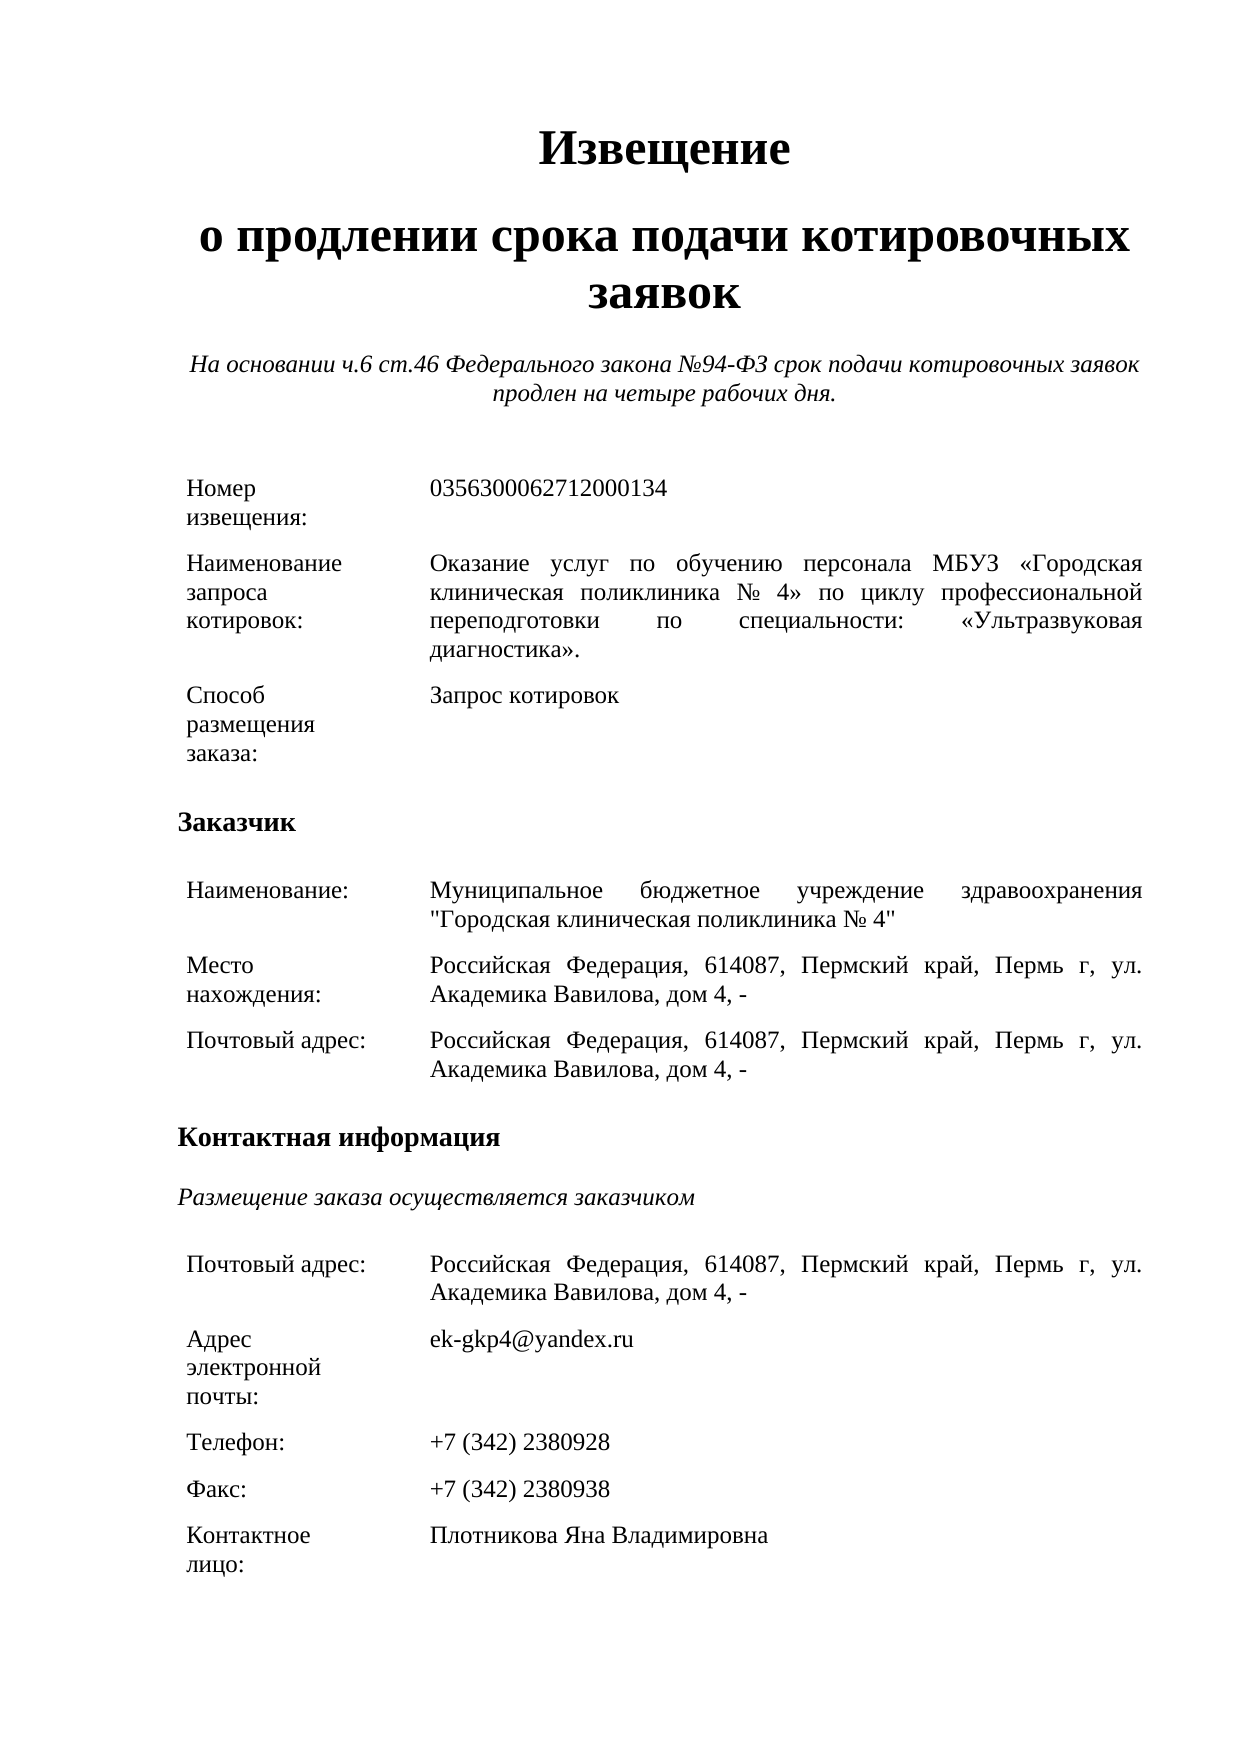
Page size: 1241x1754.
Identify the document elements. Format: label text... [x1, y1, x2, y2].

table_cell Наименование запроса котировок: [177, 539, 421, 672]
table_cell Адрес электронной почты: [177, 1315, 421, 1419]
table_cell Факс: [177, 1465, 421, 1511]
text Извещение [177, 118, 1152, 176]
table_header Муниципальное бюджетное учреждение здравоохранения "Городская клиническая поликлиника № 4" [421, 866, 1152, 941]
table_cell ek-gkp4@yandex.ru [421, 1315, 1152, 1419]
table_cell Телефон: [177, 1419, 421, 1465]
table_cell +7 (342) 2380938 [421, 1465, 1152, 1511]
table_header Почтовый адрес: [177, 1240, 421, 1315]
table_cell Почтовый адрес: [177, 1016, 421, 1091]
table_cell Способ размещения заказа: [177, 672, 421, 776]
table_cell +7 (342) 2380928 [421, 1419, 1152, 1465]
table_header Номер извещения: [177, 464, 421, 539]
text Заказчик [177, 805, 1152, 837]
text Размещение заказа осуществляется заказчиком [177, 1182, 1152, 1211]
table_header Наименование: [177, 866, 421, 941]
table_header 0356300062712000134 [421, 464, 1152, 539]
table_header Российская Федерация, 614087, Пермский край, Пермь г, ул. Академика Вавилова, дом 4, - [421, 1240, 1152, 1315]
table_cell Запрос котировок [421, 672, 1152, 776]
table_cell Российская Федерация, 614087, Пермский край, Пермь г, ул. Академика Вавилова, дом 4, - [421, 941, 1152, 1016]
text На основании ч.6 ст.46 Федерального закона №94-ФЗ срок подачи котировочных заявок продлен на четыре рабочих дня. [177, 349, 1152, 406]
table_cell Плотникова Яна Владимировна [421, 1511, 1152, 1586]
text о продлении срока подачи котировочных заявок [177, 205, 1152, 320]
table_cell Оказание услуг по обучению персонала МБУЗ «Городская клиническая поликлиника № 4» по циклу профессиональной переподготовки по специальности: «Ультразвуковая диагностика». [421, 539, 1152, 672]
text Контактная информация [177, 1121, 1152, 1153]
table_cell Контактное лицо: [177, 1511, 421, 1586]
table_cell Место нахождения: [177, 941, 421, 1016]
table_cell Российская Федерация, 614087, Пермский край, Пермь г, ул. Академика Вавилова, дом 4, - [421, 1016, 1152, 1091]
